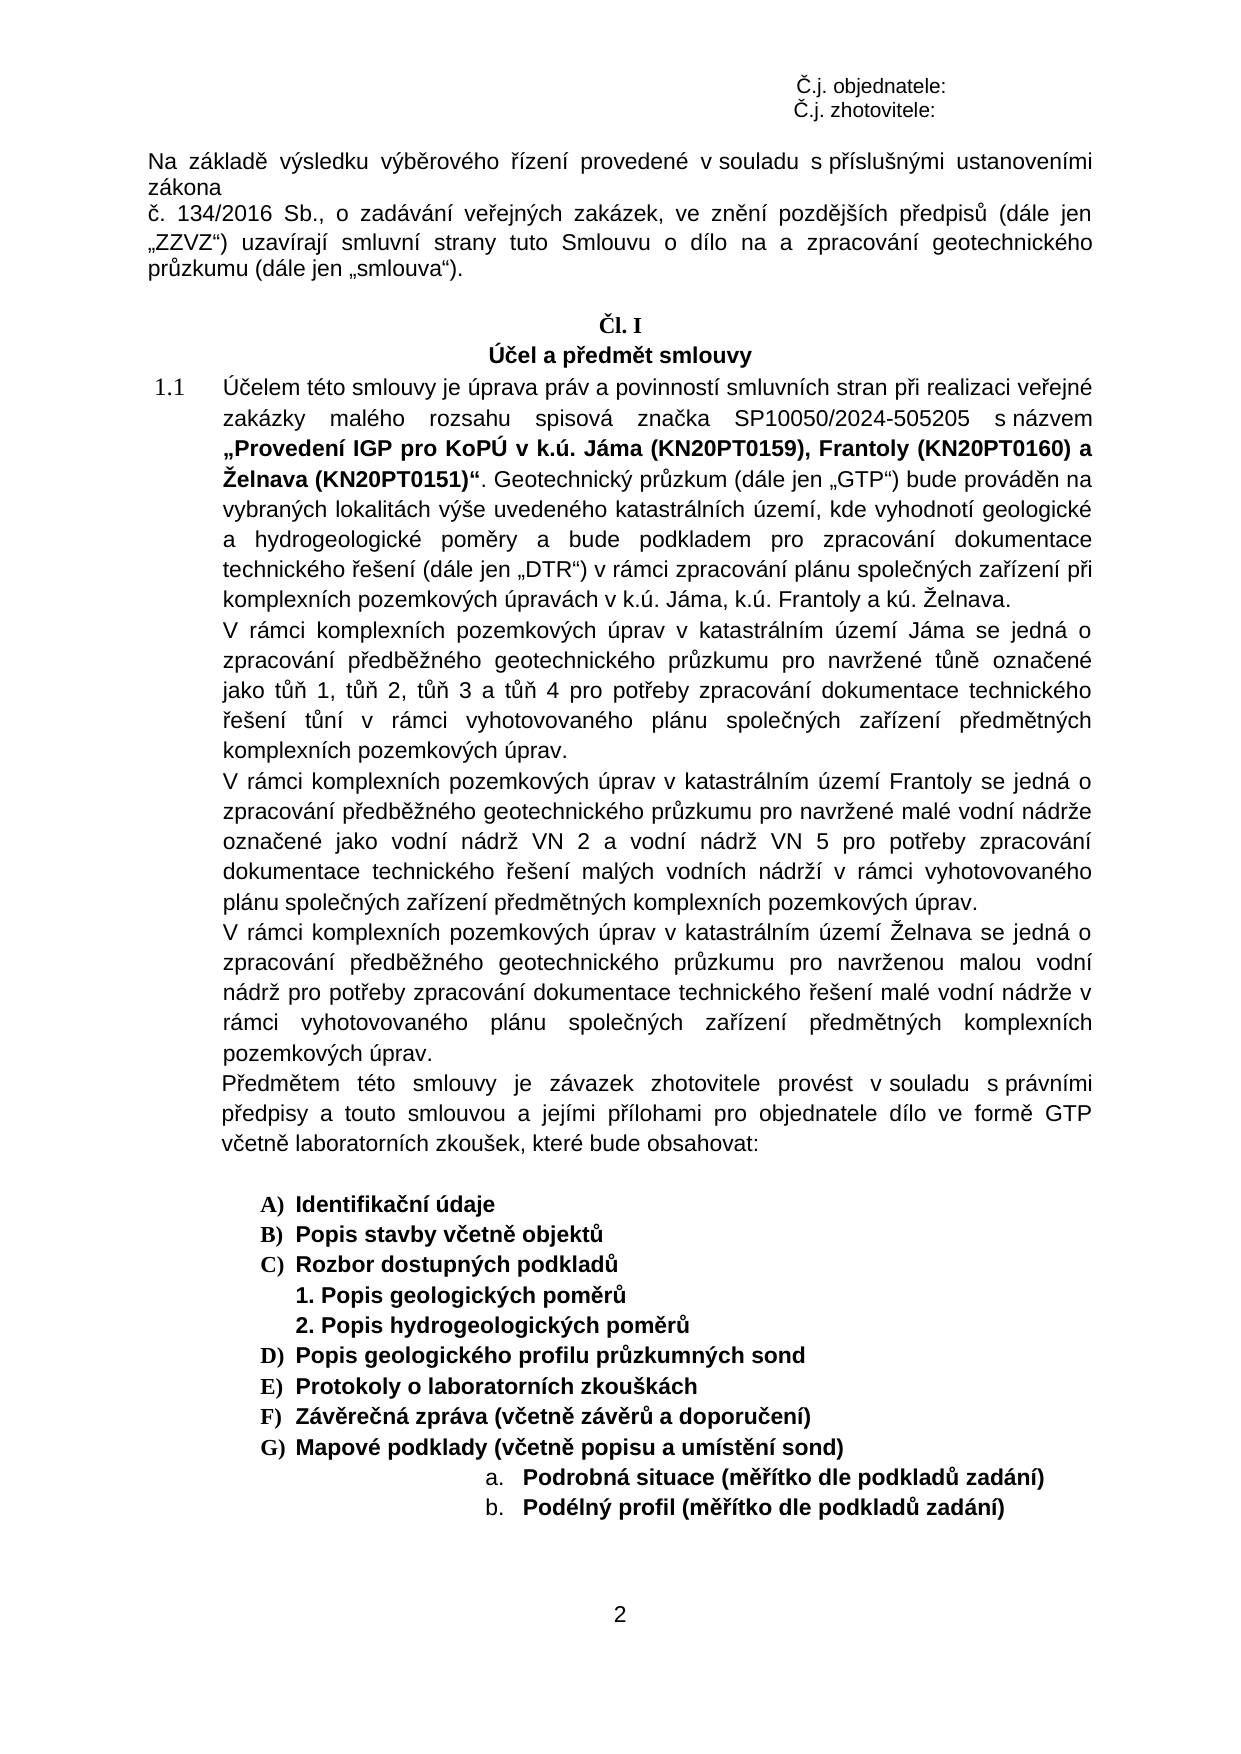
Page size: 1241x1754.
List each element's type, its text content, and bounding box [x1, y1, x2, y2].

list Účelem této smlouvy je úprava práv a povinností smluvních stran při realizaci veřejné zakázky malého rozsahu spisová značka SP10050/2024-505205 s názvem „Provedení IGP pro KoPÚ v k.ú. Jáma (KN20PT0159), Frantoly (KN20PT0160) a Želnava (KN20PT0151)“. Geotechnický průzkum (dále jen „GTP“) bude prováděn na vybraných lokalitách výše uvedeného katastrálních území, kde vyhodnotí geologické a hydrogeologické poměry a bude podkladem pro zpracování dokumentace technického řešení (dále jen „DTR“) v rámci zpracování plánu společných zařízení při komplexních pozemkových úpravách v k.ú. Jáma, k.ú. Frantoly a kú. Želnava. [185, 372, 1093, 613]
list Účel a předmět smlouvy [148, 312, 1093, 369]
text 2. Popis hydrogeologických poměrů [295, 1312, 1093, 1338]
list Popis stavby včetně objektů [260, 1221, 1093, 1247]
list Rozbor dostupných podkladů [260, 1251, 1093, 1278]
text 1. Popis geologických poměrů [295, 1282, 1093, 1308]
text Na základě výsledku výběrového řízení provedené v souladu s příslušnými ustanoveními zákona č. 134/2016 Sb., o zadávání veřejných zakázek, ve znění pozdějších předpisů (dále jen „ZZVZ“) uzavírají smluvní strany tuto Smlouvu o dílo na a zpracování geotechnického průzkumu (dále jen „smlouva“). [148, 148, 1093, 282]
text V rámci komplexních pozemkových úprav v katastrálním území Jáma se jedná o zpracování předběžného geotechnického průzkumu pro navržené tůně označené jako tůň 1, tůň 2, tůň 3 a tůň 4 pro potřeby zpracování dokumentace technického řešení tůní v rámci vyhotovovaného plánu společných zařízení předmětných komplexních pozemkových úprav. [223, 617, 1093, 764]
list Podélný profil (měřítko dle podkladů zadání) [485, 1494, 1093, 1520]
text Předmětem této smlouvy je závazek zhotovitele provést v souladu s právními předpisy a touto smlouvou a jejími přílohami pro objednatele dílo ve formě GTP včetně laboratorních zkoušek, které bude obsahovat: [221, 1070, 1093, 1156]
text V rámci komplexních pozemkových úprav v katastrálním území Frantoly se jedná o zpracování předběžného geotechnického průzkumu pro navržené malé vodní nádrže označené jako vodní nádrž VN 2 a vodní nádrž VN 5 pro potřeby zpracování dokumentace technického řešení malých vodních nádrží v rámci vyhotovovaného plánu společných zařízení předmětných komplexních pozemkových úprav. [223, 768, 1093, 915]
text V rámci komplexních pozemkových úprav v katastrálním území Želnava se jedná o zpracování předběžného geotechnického průzkumu pro navrženou malou vodní nádrž pro potřeby zpracování dokumentace technického řešení malé vodní nádrže v rámci vyhotovovaného plánu společných zařízení předmětných komplexních pozemkových úprav. [223, 919, 1093, 1066]
list Identifikační údaje [260, 1191, 1093, 1217]
list Závěrečná zpráva (včetně závěrů a doporučení) [260, 1403, 1093, 1429]
list Popis geologického profilu průzkumných sond [260, 1342, 1093, 1369]
list Podrobná situace (měřítko dle podkladů zadání) [485, 1464, 1093, 1490]
list Protokoly o laboratorních zkouškách [260, 1373, 1093, 1399]
list Mapové podklady (včetně popisu a umístění sond) [260, 1433, 1093, 1460]
